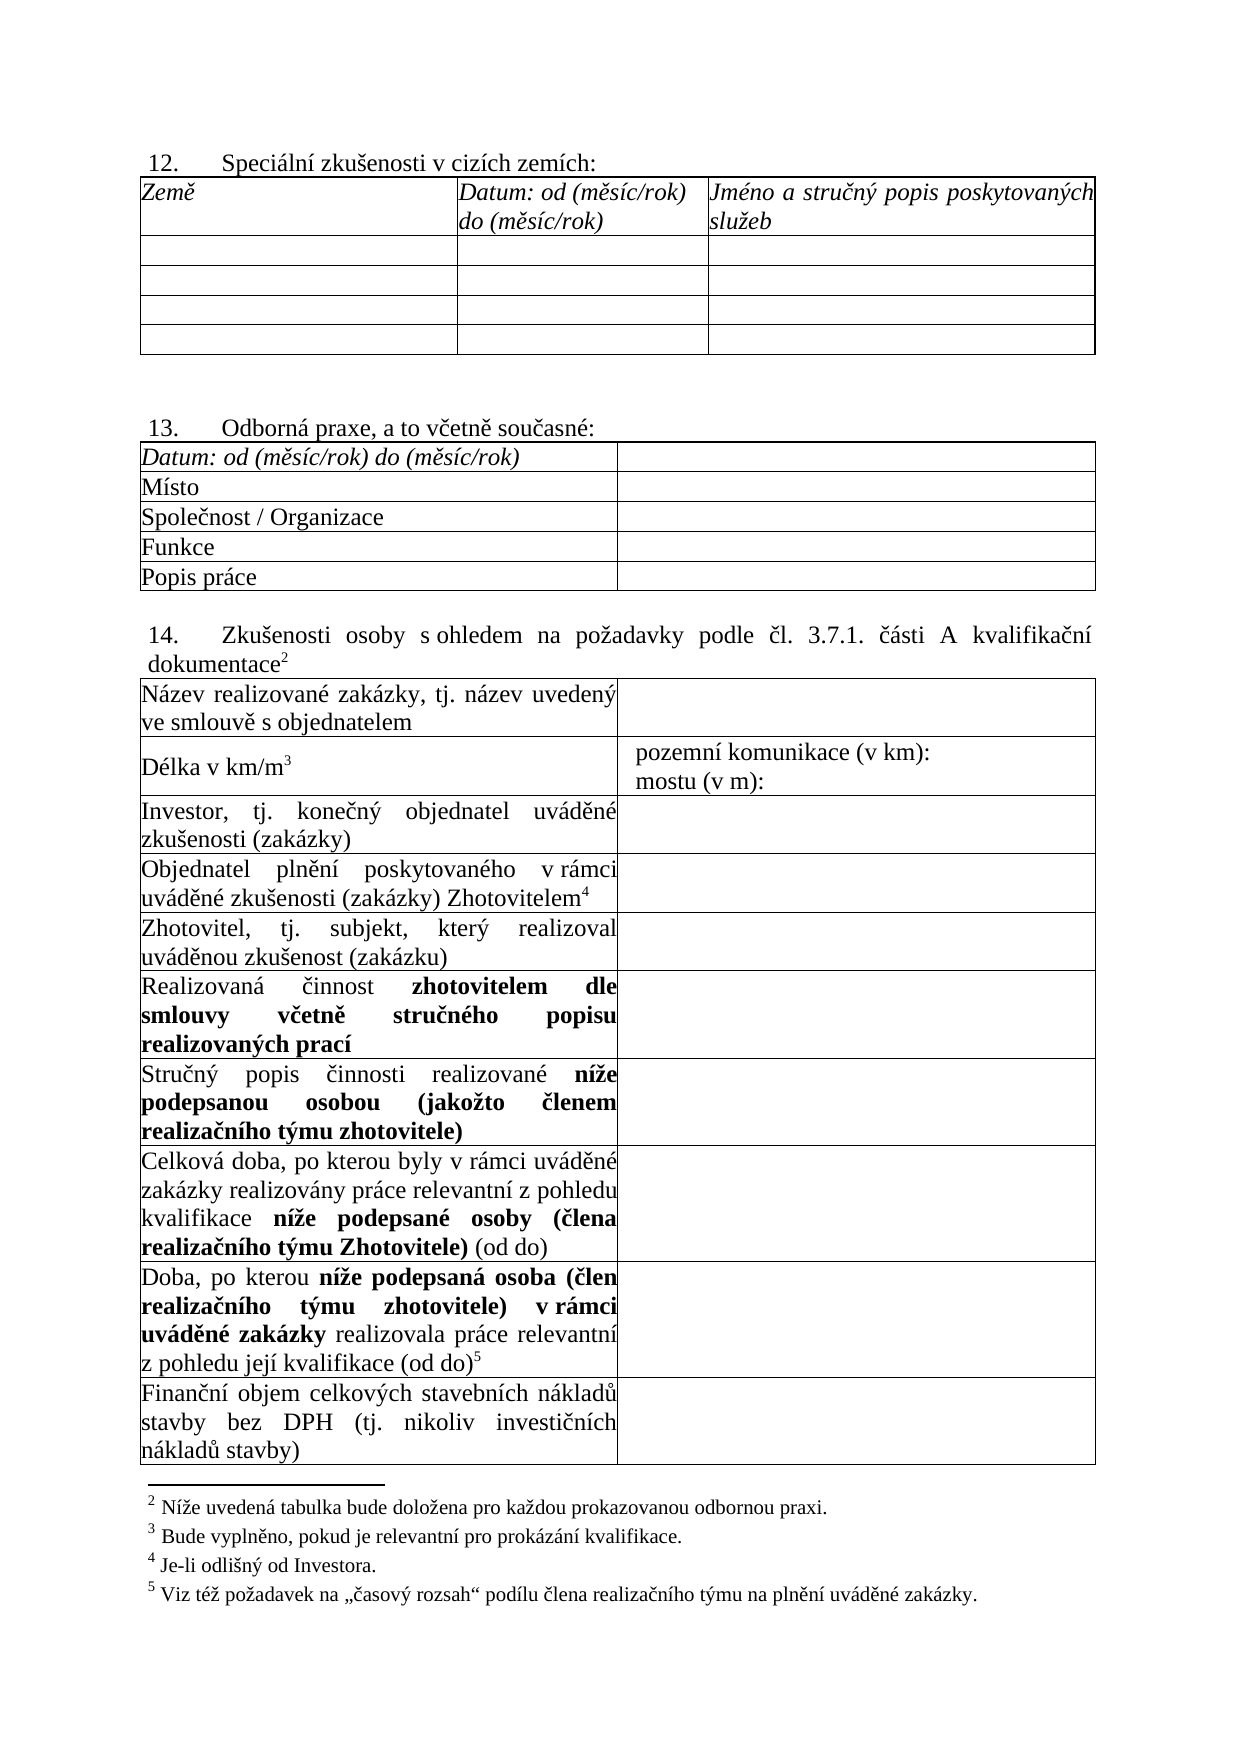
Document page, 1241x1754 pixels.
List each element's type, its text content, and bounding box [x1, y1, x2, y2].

table_cell [618, 1378, 1095, 1464]
table_header Název realizované zakázky, tj. název uvedený ve smlouvě s objednatelem [141, 679, 617, 736]
table_cell [618, 472, 1095, 501]
table_header Jméno a stručný popis poskytovaných služeb [709, 178, 1094, 235]
table_cell [458, 296, 708, 324]
table_cell Délka v km/m [141, 737, 617, 795]
table_cell [709, 236, 1094, 265]
table_cell Realizovaná činnost zhotovitelem dle smlouvy včetně stručného popisu realizovaných prací [141, 971, 617, 1058]
table_cell Popis práce [141, 562, 617, 590]
text 13. Odborná praxe, a to včetně současné: [148, 413, 1093, 441]
table_cell [141, 296, 457, 324]
table_cell [618, 971, 1095, 1058]
table_cell Finanční objem celkových stavebních nákladů stavby bez DPH (tj. nikoliv investičních nákladů stavby) [141, 1378, 617, 1464]
table_cell Místo [141, 472, 617, 501]
table_cell Stručný popis činnosti realizované níže podepsanou osobou (jakožto členem realizačního týmu zhotovitele) [141, 1059, 617, 1145]
table_header Datum: od (měsíc/rok) do (měsíc/rok) [458, 178, 708, 235]
text 14. Zkušenosti osoby s ohledem na požadavky podle čl. 3.7.1. části A kvalifikační dokumentace [148, 620, 1093, 678]
table_cell [618, 913, 1095, 970]
table_cell [709, 325, 1094, 354]
table_cell Objednatel plnění poskytovaného v rámci uváděné zkušenosti (zakázky) Zhotovitelem [141, 854, 617, 912]
table_cell [458, 266, 708, 294]
table_cell [141, 325, 457, 354]
table_header Datum: od (měsíc/rok) do (měsíc/rok) [141, 443, 617, 471]
table_cell Celková doba, po kterou byly v rámci uváděné zakázky realizovány práce relevantní z pohledu kvalifikace níže podepsané osoby (člena realizačního týmu Zhotovitele) (od do) [141, 1146, 617, 1261]
table_cell [709, 266, 1094, 294]
table_cell [618, 502, 1095, 531]
table_cell Investor, tj. konečný objednatel uváděné zkušenosti (zakázky) [141, 796, 617, 853]
table_cell [618, 854, 1095, 912]
table_cell [458, 236, 708, 265]
table_cell [141, 236, 457, 265]
table_header Země [141, 178, 457, 235]
table_cell Zhotovitel, tj. subjekt, který realizoval uváděnou zkušenost (zakázku) [141, 913, 617, 970]
table_cell [618, 1059, 1095, 1145]
table_header [618, 443, 1095, 471]
table_cell [618, 1262, 1095, 1377]
table_cell [141, 266, 457, 294]
table_cell Společnost / Organizace [141, 502, 617, 531]
table_cell [618, 1146, 1095, 1261]
table_cell pozemní komunikace (v km): mostu (v m): [618, 737, 1095, 795]
table_header [618, 679, 1095, 736]
text 12. Speciální zkušenosti v cizích zemích: [148, 148, 1093, 176]
table_cell Funkce [141, 532, 617, 561]
table_cell [618, 562, 1095, 590]
table_cell [709, 296, 1094, 324]
table_cell Doba, po kterou níže podepsaná osoba (člen realizačního týmu zhotovitele) v rámci uváděné zakázky realizovala práce relevantní z pohledu její kvalifikace (od do) [141, 1262, 617, 1377]
table_cell [458, 325, 708, 354]
table_cell [618, 532, 1095, 561]
table_cell [618, 796, 1095, 853]
